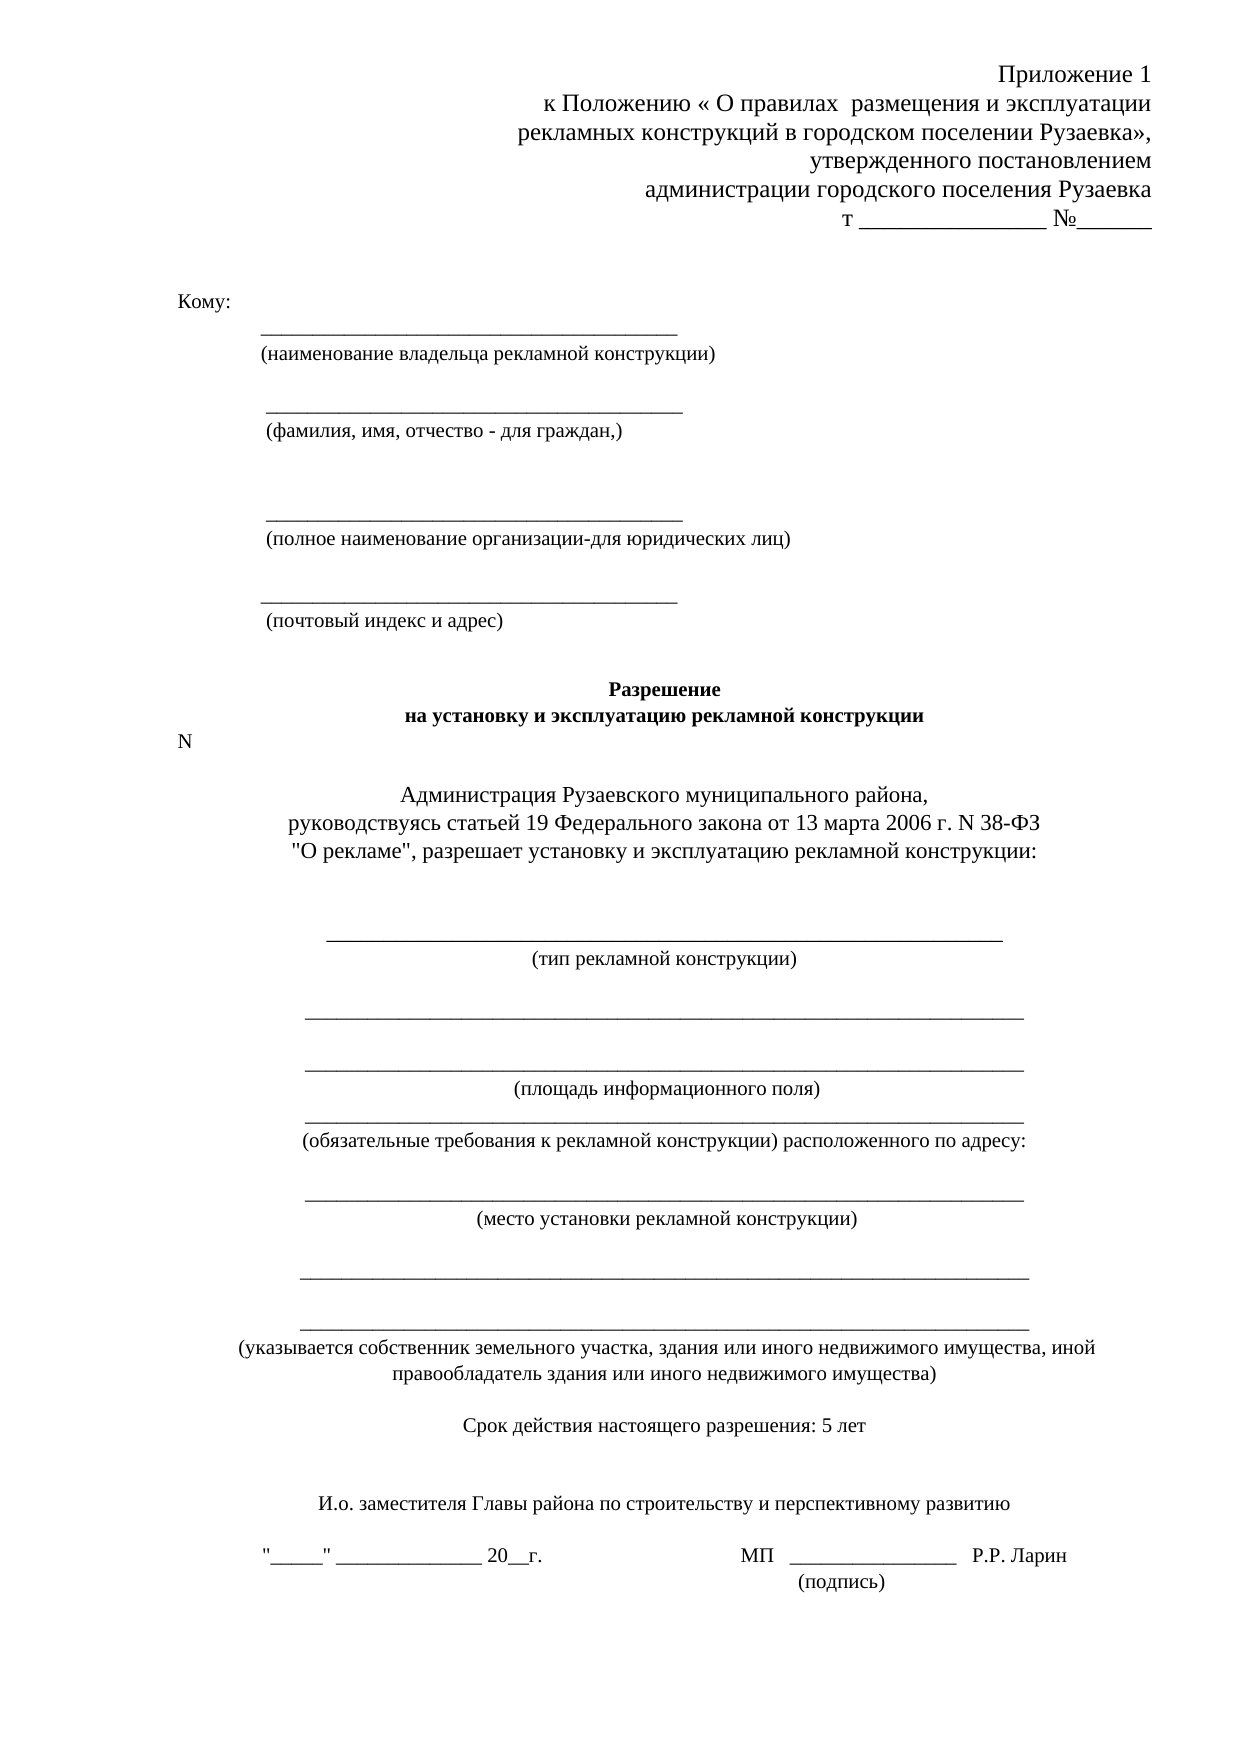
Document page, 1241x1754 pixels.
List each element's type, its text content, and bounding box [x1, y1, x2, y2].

text правообладатель здания или иного недвижимого имущества) [177, 1361, 1152, 1385]
text (обязательные требования к рекламной конструкции) расположенного по адресу: [177, 1128, 1152, 1152]
text ________________________________________ [177, 392, 1152, 416]
text т _______________ №______ [177, 203, 1152, 232]
text ___________________________________________________________ [177, 918, 1152, 944]
text "О рекламе", разрешает установку и эксплуатацию рекламной конструкции: [177, 837, 1152, 864]
text (место установки рекламной конструкции) [177, 1206, 1152, 1230]
text _____________________________________________________________________ [177, 1050, 1152, 1074]
text _____________________________________________________________________ [177, 1180, 1152, 1204]
text _____________________________________________________________________ [177, 1102, 1152, 1126]
text Администрация Рузаевского муниципального района, [177, 781, 1152, 807]
text (тип рекламной конструкции) [177, 946, 1152, 970]
text администрации городского поселения Рузаевка [177, 174, 1152, 203]
text (полное наименование организации-для юридических лиц) [177, 526, 1152, 550]
text (подпись) [177, 1569, 1152, 1593]
text "_____" ______________ 20__г. МП ________________ Р.Р. Ларин [177, 1543, 1152, 1567]
text (наименование владельца рекламной конструкции) [177, 340, 1152, 364]
text ______________________________________________________________________ [177, 1257, 1152, 1282]
text _____________________________________________________________________ [177, 998, 1152, 1022]
text Разрешение на установку и эксплуатацию рекламной конструкции [177, 677, 1152, 727]
text ________________________________________ [177, 500, 1152, 524]
text руководствуясь статьей 19 Федерального закона от 13 марта 2006 г. N 38-ФЗ [177, 809, 1152, 835]
text ______________________________________________________________________ [177, 1309, 1152, 1333]
text к Положению « О правилах размещения и эксплуатации [177, 88, 1152, 117]
text (указывается собственник земельного участка, здания или иного недвижимого имущества, иной [177, 1335, 1152, 1359]
text Срок действия настоящего разрешения: 5 лет [177, 1413, 1152, 1437]
text (фамилия, имя, отчество - для граждан,) [177, 418, 1152, 442]
text ________________________________________ [177, 314, 1152, 338]
text N [177, 729, 1152, 753]
text (площадь информационного поля) [177, 1076, 1152, 1100]
text утвержденного постановлением [177, 145, 1152, 174]
text ________________________________________ [177, 582, 1152, 606]
text (почтовый индекс и адрес) [177, 608, 1152, 632]
text Кому: [177, 288, 1152, 313]
text рекламных конструкций в городском поселении Рузаевка», [177, 117, 1152, 145]
text И.о. заместителя Главы района по строительству и перспективному развитию [177, 1491, 1152, 1515]
text Приложение 1 [177, 59, 1152, 88]
